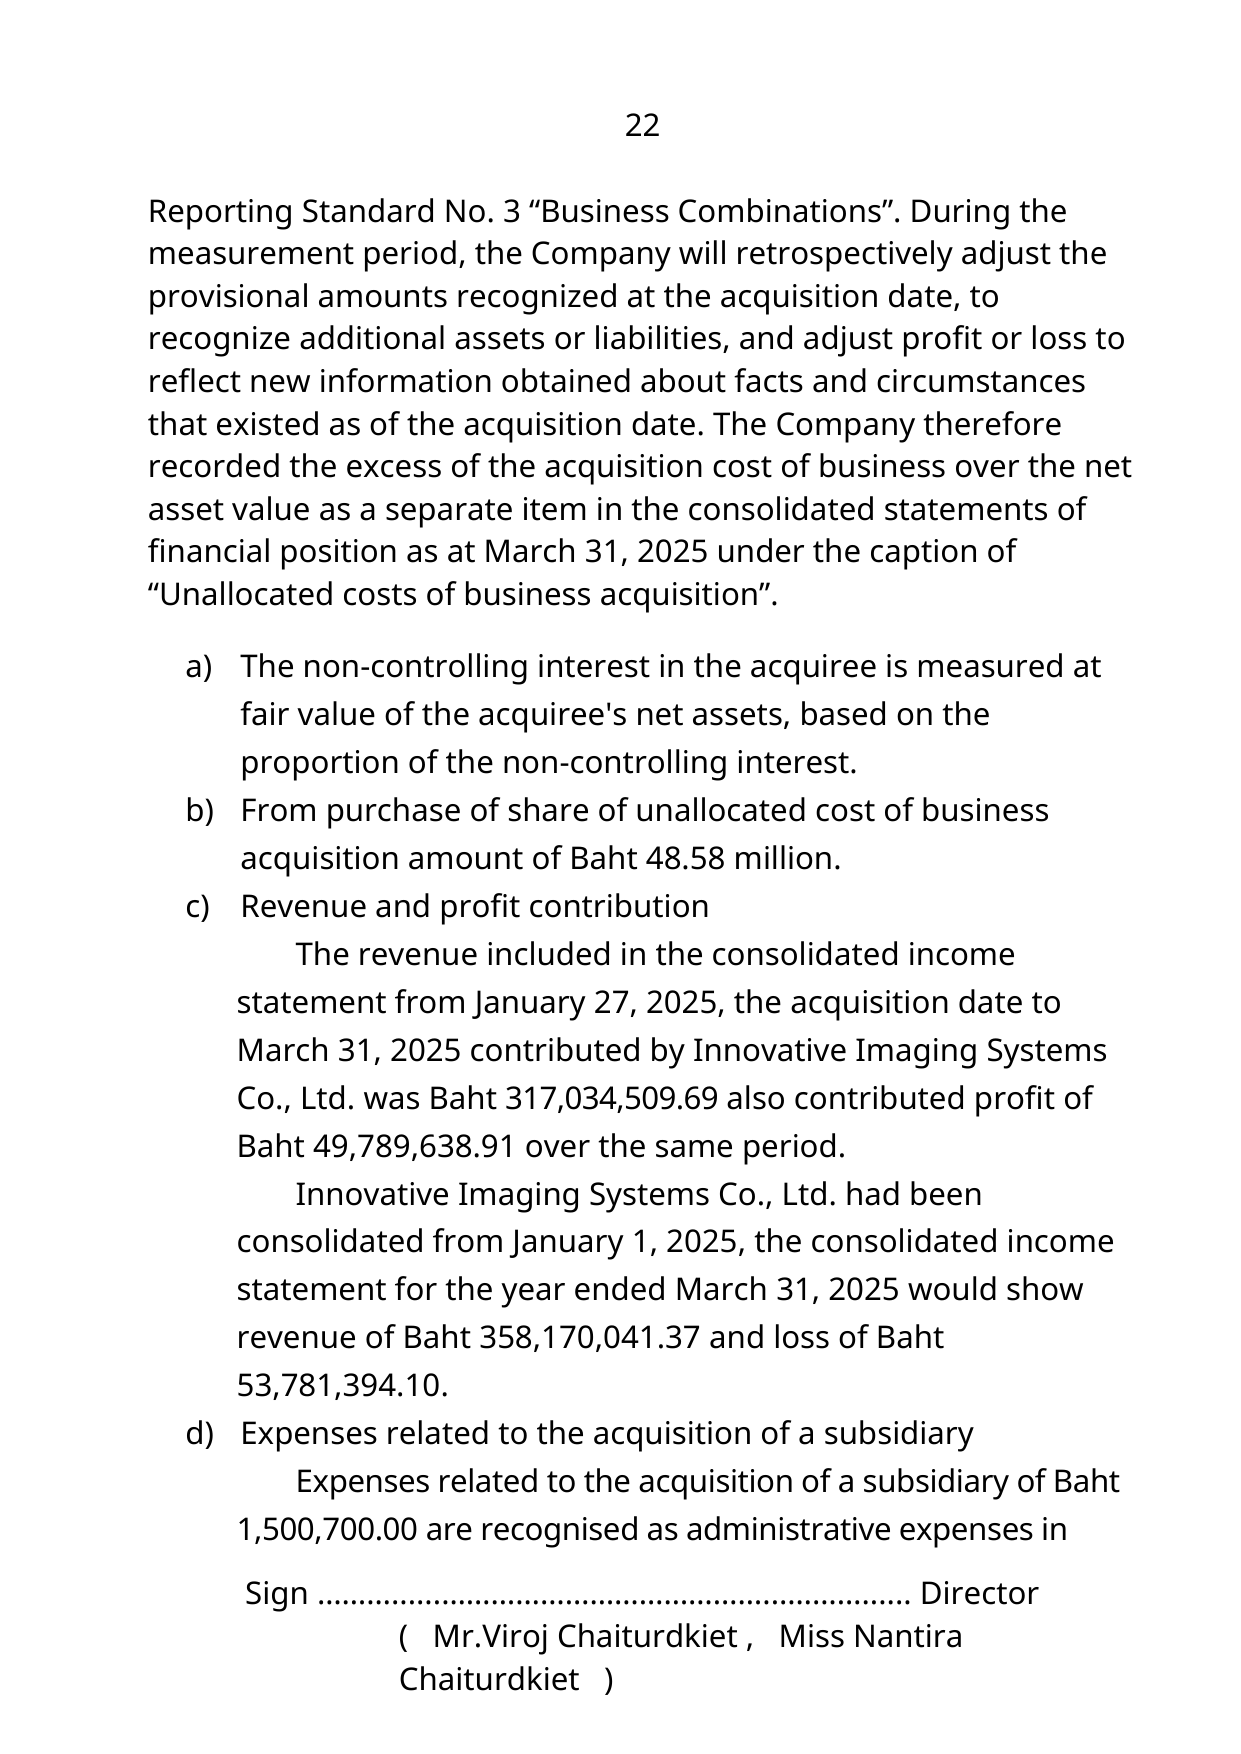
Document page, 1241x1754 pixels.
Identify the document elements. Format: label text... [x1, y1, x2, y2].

text Innovative Imaging Systems Co., Ltd. had been consolidated from January 1, 2025, the consolidated income statement for the year ended March 31, 2025 would show revenue of Baht 358,170,041.37 and loss of Baht 53,781,394.10. [236, 1167, 1137, 1406]
list Revenue and profit contribution [185, 879, 1137, 927]
list Expenses related to the acquisition of a subsidiary [185, 1406, 1137, 1454]
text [148, 188, 1137, 614]
list From purchase of share of unallocated cost of business acquisition amount of Baht 48.58 million. [185, 783, 1137, 879]
list The non-controlling interest in the acquiree is measured at fair value of the acquiree's net assets, based on the proportion of the non-controlling interest. [185, 639, 1137, 783]
text The revenue included in the consolidated income statement from January 27, 2025, the acquisition date to March 31, 2025 contributed by Innovative Imaging Systems Co., Ltd. was Baht 317,034,509.69 also contributed profit of Baht 49,789,638.91 over the same period. [236, 927, 1137, 1167]
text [236, 1454, 1137, 1550]
